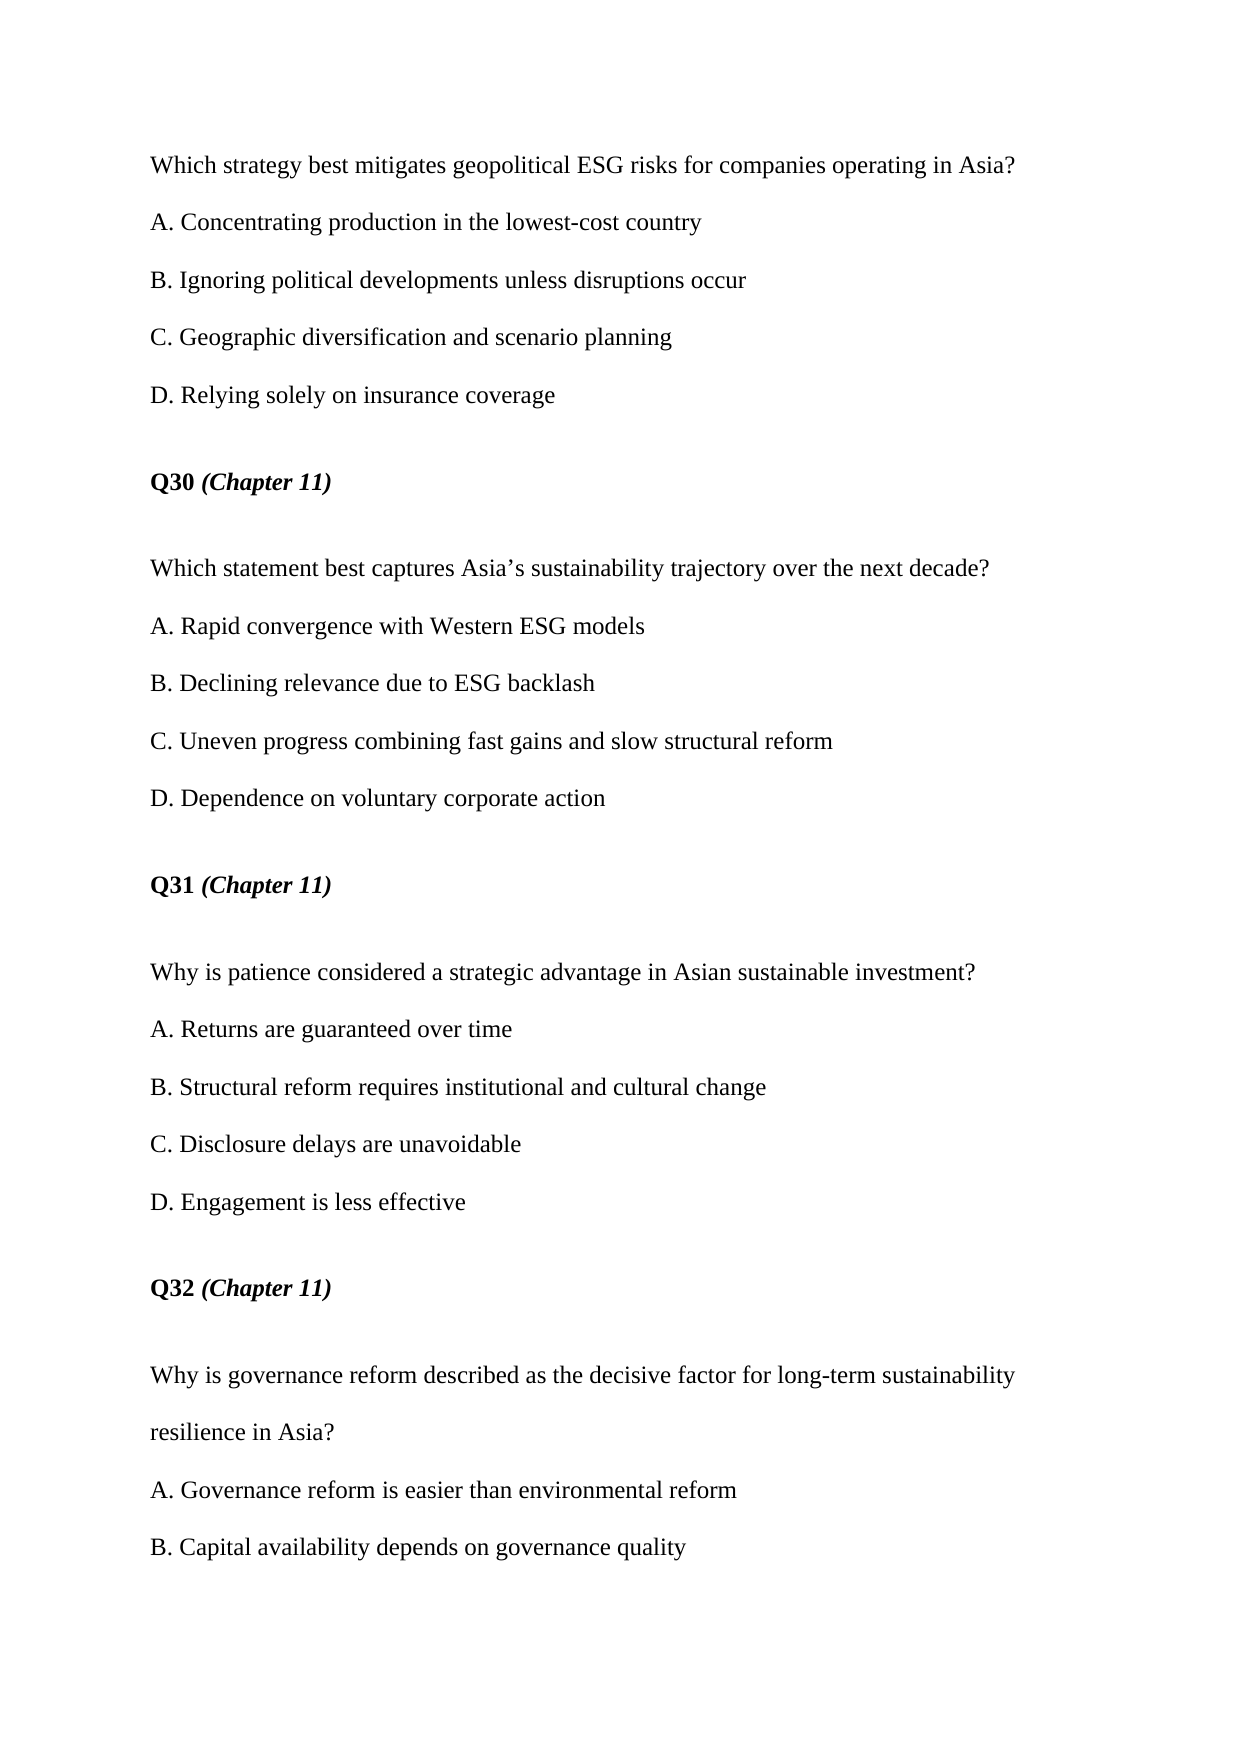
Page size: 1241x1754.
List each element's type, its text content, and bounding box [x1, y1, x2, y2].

text Q32 (Chapter 11) [150, 1273, 1090, 1302]
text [150, 1360, 1090, 1561]
text Q31 (Chapter 11) [150, 870, 1090, 899]
text Which strategy best mitigates geopolitical ESG risks for companies operating in Asia? A. Concentrating production in the lowest-cost country B. Ignoring political developments unless disruptions occur C. Geographic diversification and scenario planning D. Relying solely on insurance coverage [150, 150, 1090, 409]
text Which statement best captures Asia’s sustainability trajectory over the next decade? A. Rapid convergence with Western ESG models B. Declining relevance due to ESG backlash C. Uneven progress combining fast gains and slow structural reform D. Dependence on voluntary corporate action [150, 553, 1090, 812]
text Q30 (Chapter 11) [150, 467, 1090, 495]
text Why is patience considered a strategic advantage in Asian sustainable investment? A. Returns are guaranteed over time B. Structural reform requires institutional and cultural change C. Disclosure delays are unavoidable D. Engagement is less effective [150, 957, 1090, 1215]
